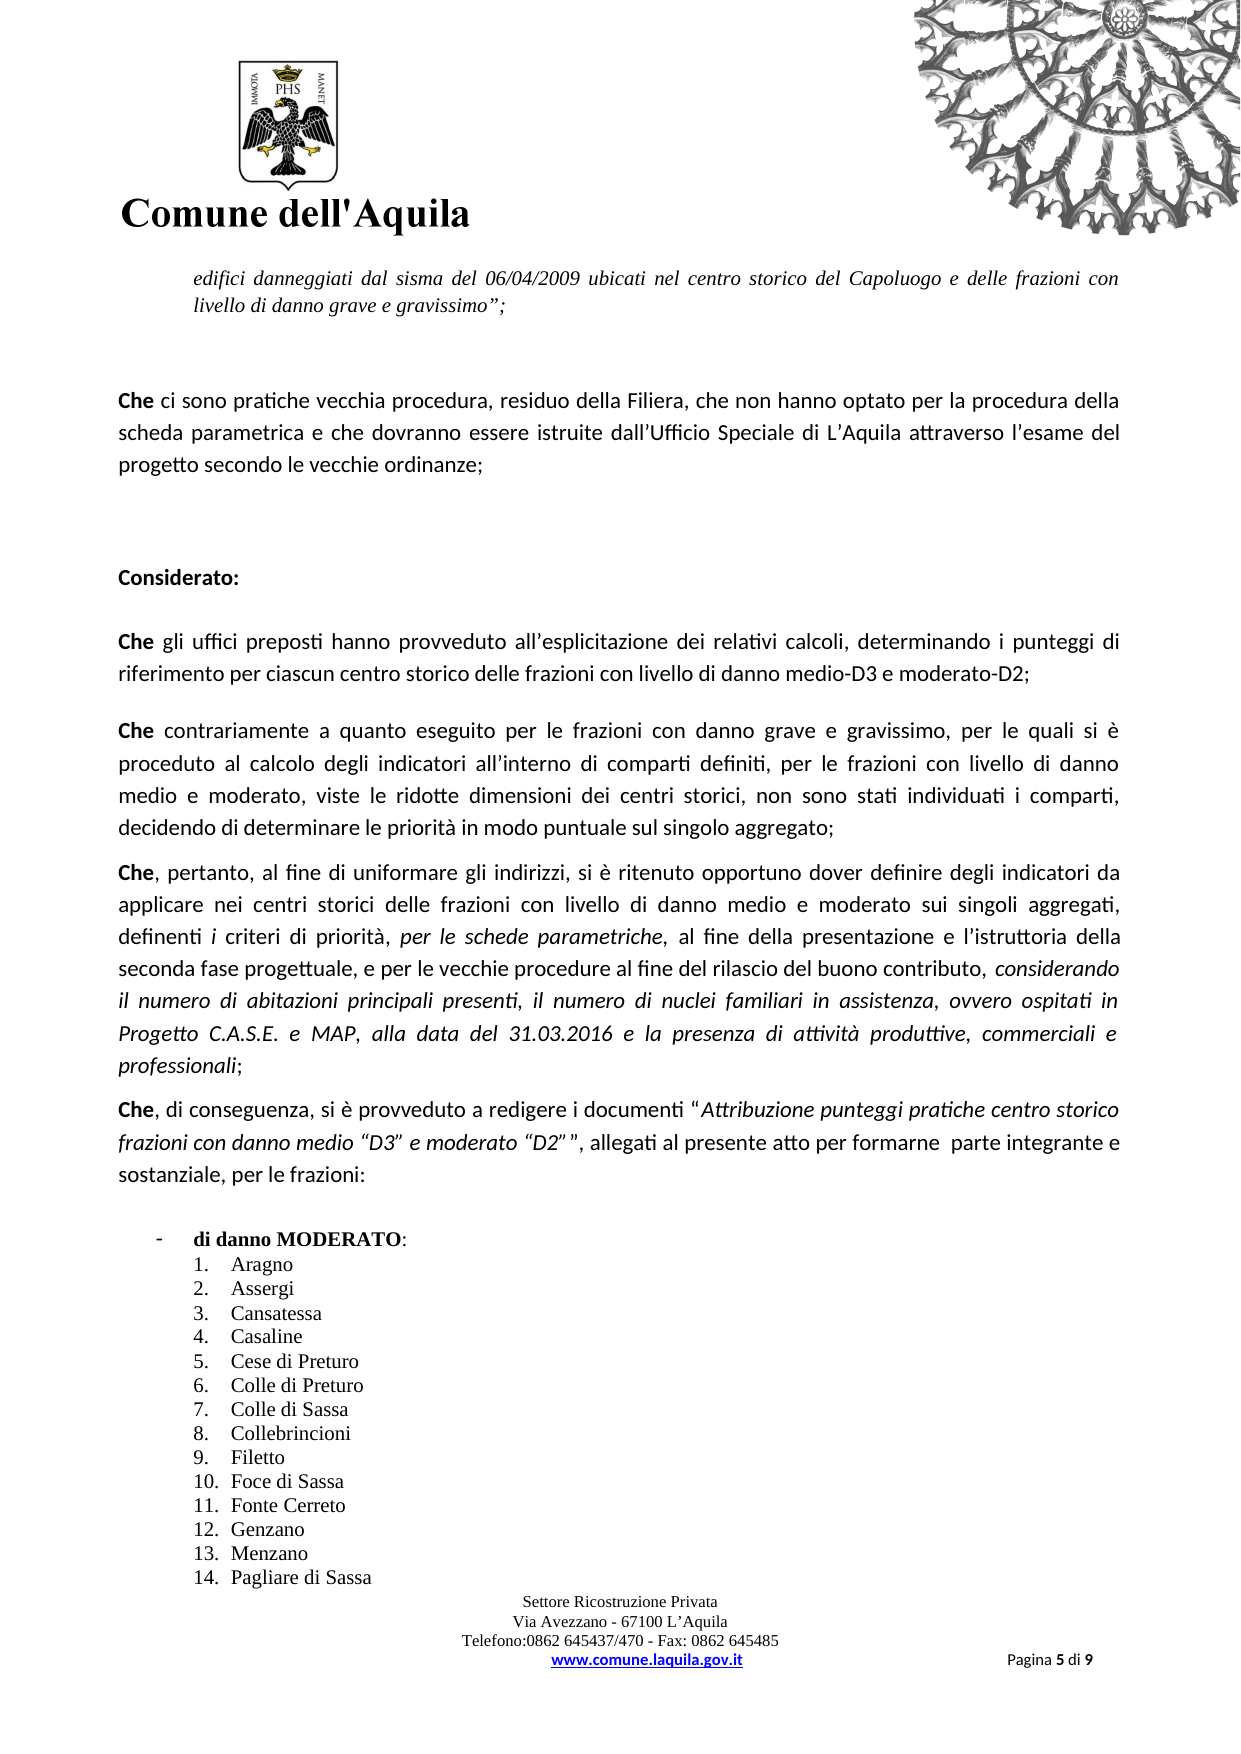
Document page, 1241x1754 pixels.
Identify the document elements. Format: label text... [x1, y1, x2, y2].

list Filetto [193, 1445, 1122, 1469]
text Considerato: [118, 563, 1122, 591]
list Collebrincioni [193, 1421, 1122, 1445]
text Che, di conseguenza, si è provveduto a redigere i documenti “Attribuzione punteggi pratiche centro storico frazioni con danno medio “D3” e moderato “D2””, allegati al presente atto per formarne parte integrante e sostanziale, per le frazioni: [118, 1096, 1122, 1188]
picture [0, 0, 1241, 237]
list di danno MODERATO: [156, 1224, 1122, 1252]
text Che, pertanto, al fine di uniformare gli indirizzi, si è ritenuto opportuno dover definire degli indicatori da applicare nei centri storici delle frazioni con livello di danno medio e moderato sui singoli aggregati, definenti i criteri di priorità, per le schede parametriche, al fine della presentazione e l’istruttoria della seconda fase progettuale, e per le vecchie procedure al fine del rilascio del buono contributo, considerando il numero di abitazioni principali presenti, il numero di nuclei familiari in assistenza, ovvero ospitati in Progetto C.A.S.E. e MAP, alla data del 31.03.2016 e la presenza di attività produttive, commerciali e professionali; [118, 858, 1122, 1079]
list Colle di Preturo [193, 1373, 1122, 1397]
list Cansatessa [193, 1300, 1122, 1324]
list Casaline [193, 1324, 1122, 1348]
list Foce di Sassa [193, 1469, 1122, 1493]
text Che ci sono pratiche vecchia procedura, residuo della Filiera, che non hanno optato per la procedura della scheda parametrica e che dovranno essere istruite dall’Ufficio Speciale di L’Aquila attraverso l’esame del progetto secondo le vecchie ordinanze; [118, 386, 1122, 478]
list Genzano [193, 1517, 1122, 1541]
text Che gli uffici preposti hanno provveduto all’esplicitazione dei relativi calcoli, determinando i punteggi di riferimento per ciascun centro storico delle frazioni con livello di danno medio-D3 e moderato-D2; [118, 627, 1122, 687]
list Cese di Preturo [193, 1348, 1122, 1373]
list Menzano [193, 1541, 1122, 1565]
list Fonte Cerreto [193, 1493, 1122, 1517]
text Che contrariamente a quanto eseguito per le frazioni con danno grave e gravissimo, per le quali si è proceduto al calcolo degli indicatori all’interno di comparti definiti, per le frazioni con livello di danno medio e moderato, viste le ridotte dimensioni dei centri storici, non sono stati individuati i comparti, decidendo di determinare le priorità in modo puntuale sul singolo aggregato; [118, 716, 1122, 841]
list Aragno [193, 1252, 1122, 1276]
list Colle di Sassa [193, 1397, 1122, 1421]
list Pagliare di Sassa [193, 1565, 1122, 1589]
list Assergi [193, 1276, 1122, 1300]
